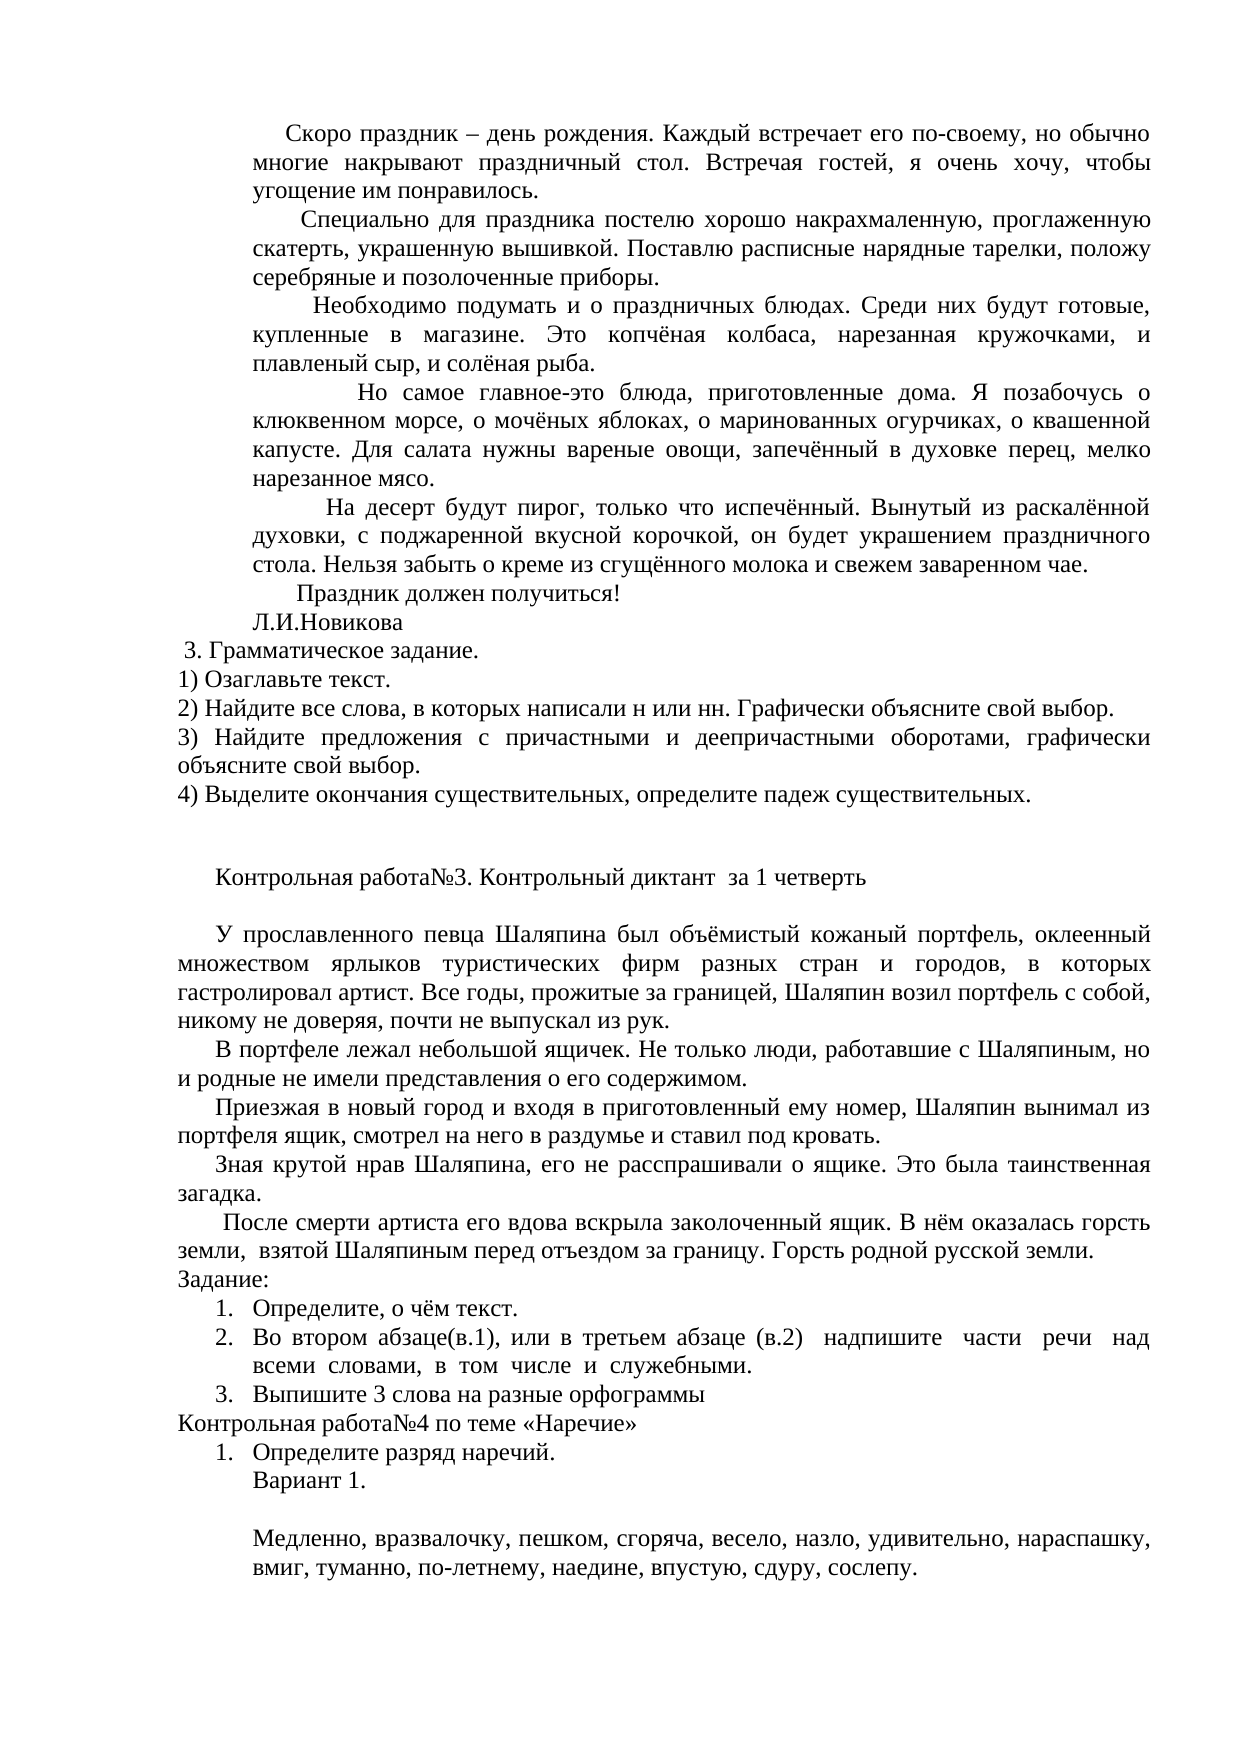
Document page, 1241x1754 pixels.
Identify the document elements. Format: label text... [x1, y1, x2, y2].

list Определите разряд наречий. [215, 1437, 1152, 1466]
list Но самое главное-это блюда, приготовленные дома. Я позабочусь о клюквенном морсе, о мочёных яблоках, о маринованных огурчиках, о квашенной капусте. Для салата нужны вареные овощи, запечённый в духовке перец, мелко нарезанное мясо. [252, 377, 1152, 492]
list Медленно, вразвалочку, пешком, сгоряча, весело, назло, удивительно, нараспашку, вмиг, туманно, по-летнему, наедине, впустую, сдуру, сослепу. [252, 1523, 1152, 1581]
list Специально для праздника постелю хорошо накрахмаленную, проглаженную скатерть, украшенную вышивкой. Поставлю расписные нарядные тарелки, положу серебряные и позолоченные приборы. [252, 204, 1152, 291]
list Вариант 1. [252, 1466, 1152, 1494]
list Выпишите 3 слова на разные орфограммы [215, 1379, 1152, 1408]
text 2) Найдите все слова, в которых написали н или нн. Графически объясните свой выбор. [177, 693, 1152, 722]
text 3. Грамматическое задание. [177, 636, 1152, 664]
text Контрольная работа№3. Контрольный диктант за 1 четверть [177, 862, 1152, 891]
list Праздник должен получиться! [252, 578, 1152, 607]
list На десерт будут пирог, только что испечённый. Вынутый из раскалённой духовки, с поджаренной вкусной корочкой, он будет украшением праздничного стола. Нельзя забыть о креме из сгущённого молока и свежем заваренном чае. [252, 492, 1152, 578]
text 1) Озаглавьте текст. [177, 664, 1152, 693]
text У прославленного певца Шаляпина был объёмистый кожаный портфель, оклеенный множеством ярлыков туристических фирм разных стран и городов, в которых гастролировал артист. Все годы, прожитые за границей, Шаляпин возил портфель с собой, никому не доверяя, почти не выпускал из рук. [177, 919, 1152, 1034]
text После смерти артиста его вдова вскрыла заколоченный ящик. В нём оказалась горсть земли, взятой Шаляпиным перед отъездом за границу. Горсть родной русской земли. [177, 1207, 1152, 1264]
text В портфеле лежал небольшой ящичек. Не только люди, работавшие с Шаляпиным, но и родные не имели представления о его содержимом. [177, 1034, 1152, 1092]
list Скоро праздник – день рождения. Каждый встречает его по-своему, но обычно многие накрывают праздничный стол. Встречая гостей, я очень хочу, чтобы угощение им понравилось. [252, 118, 1152, 204]
text 4) Выделите окончания существительных, определите падеж существительных. [177, 779, 1152, 808]
text Приезжая в новый город и входя в приготовленный ему номер, Шаляпин вынимал из портфеля ящик, смотрел на него в раздумье и ставил под кровать. [177, 1092, 1152, 1149]
list Необходимо подумать и о праздничных блюдах. Среди них будут готовые, купленные в магазине. Это копчёная колбаса, нарезанная кружочками, и плавленый сыр, и солёная рыба. [252, 291, 1152, 377]
text 3) Найдите предложения с причастными и деепричастными оборотами, графически объясните свой выбор. [177, 722, 1152, 779]
list Определите, о чём текст. [215, 1293, 1152, 1322]
text Контрольная работа№4 по теме «Наречие» [177, 1408, 1152, 1437]
list Во втором абзаце(в.1), или в третьем абзаце (в.2) надпишите части речи над всеми словами, в том числе и служебными. [215, 1322, 1152, 1379]
list Л.И.Новикова [252, 607, 1152, 636]
text Зная крутой нрав Шаляпина, его не расспрашивали о ящике. Это была таинственная загадка. [177, 1149, 1152, 1207]
text Задание: [177, 1264, 1152, 1293]
